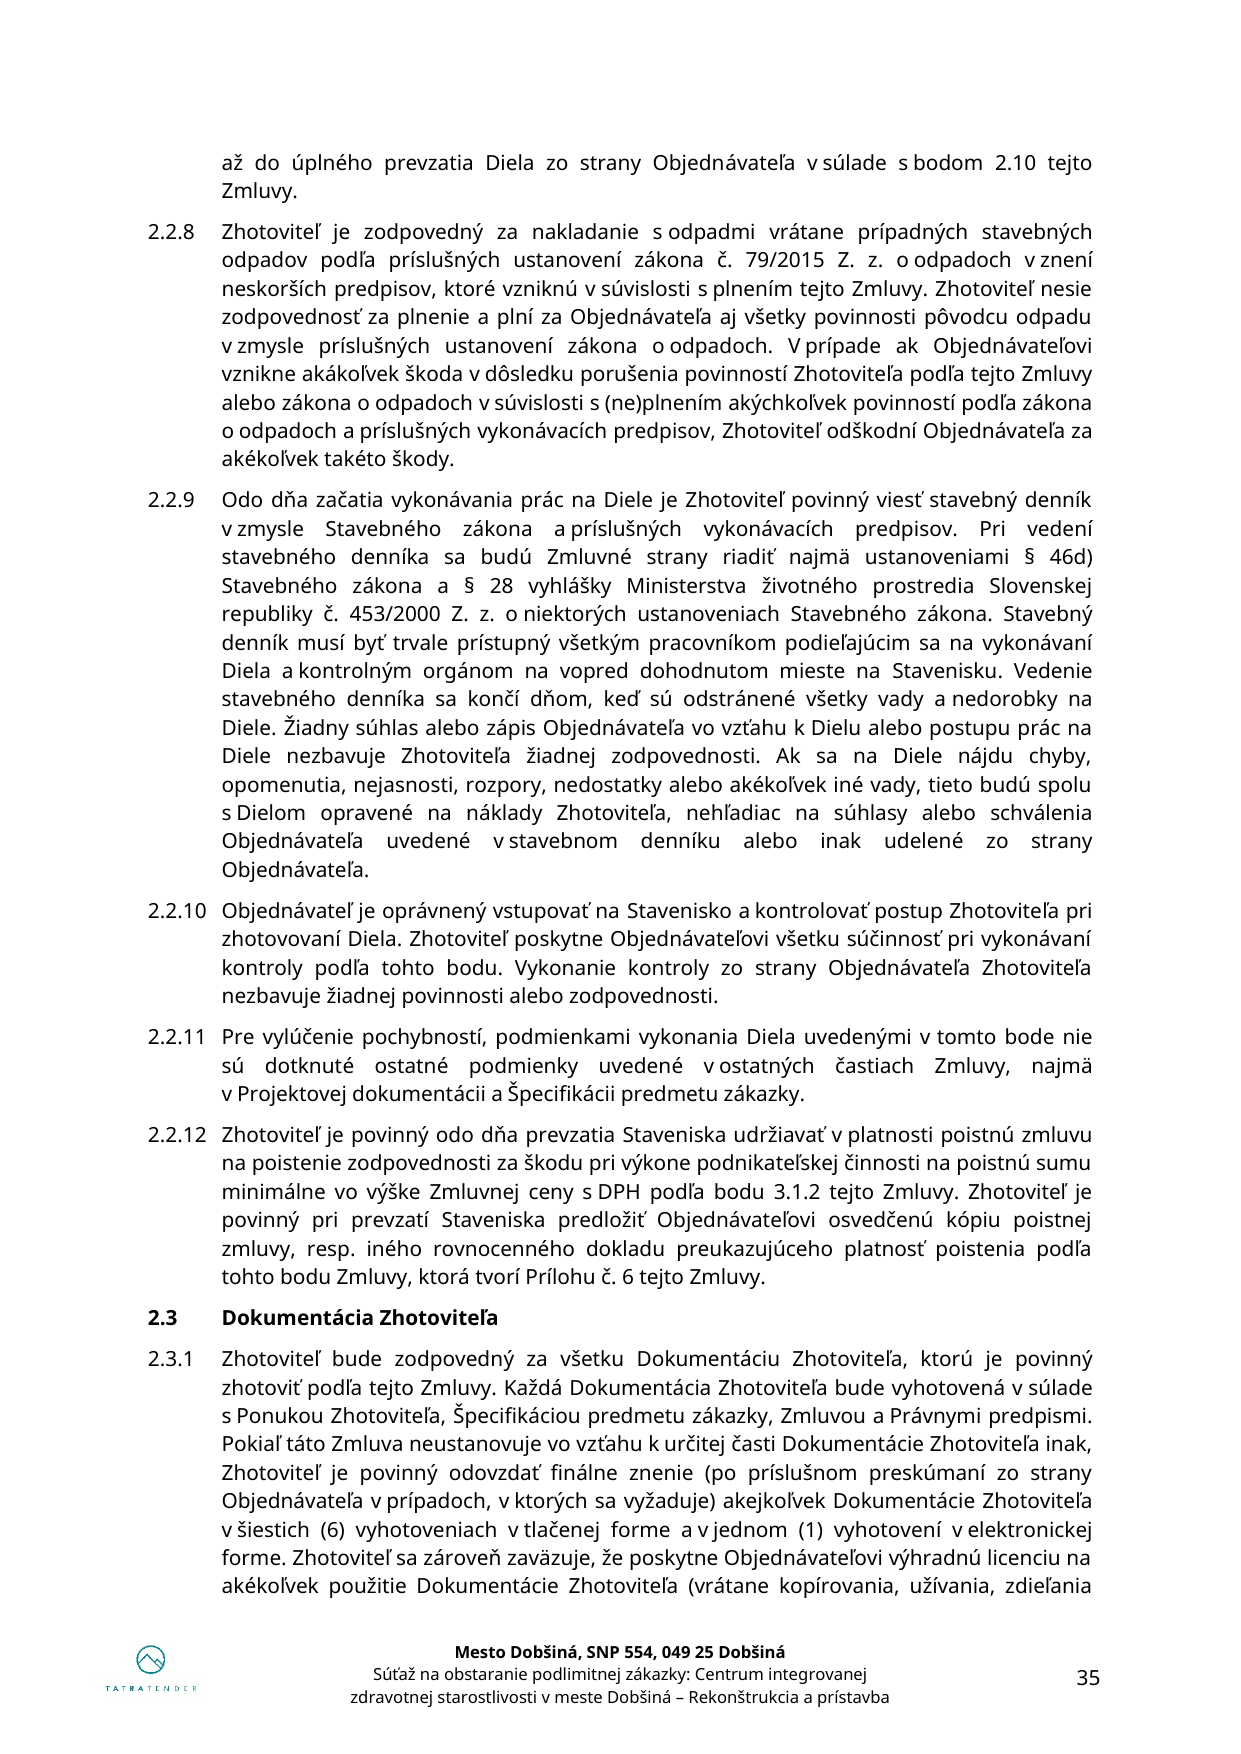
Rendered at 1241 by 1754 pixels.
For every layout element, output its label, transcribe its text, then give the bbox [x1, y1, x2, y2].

list Pre vylúčenie pochybností, podmienkami vykonania Diela uvedenými v tomto bode nie sú dotknuté ostatné podmienky uvedené v ostatných častiach Zmluvy, najmä v Projektovej dokumentácii a Špecifikácii predmetu zákazky. [148, 1022, 1093, 1108]
list Zhotoviteľ je zodpovedný za nakladanie s odpadmi vrátane prípadných stavebných odpadov podľa príslušných ustanovení zákona č. 79/2015 Z. z. o odpadoch v znení neskorších predpisov, ktoré vzniknú v súvislosti s plnením tejto Zmluvy. Zhotoviteľ nesie zodpovednosť za plnenie a plní za Objednávateľa aj všetky povinnosti pôvodcu odpadu v zmysle príslušných ustanovení zákona o odpadoch. V prípade ak Objednávateľovi vznikne akákoľvek škoda v dôsledku porušenia povinností Zhotoviteľa podľa tejto Zmluvy alebo zákona o odpadoch v súvislosti s (ne)plnením akýchkoľvek povinností podľa zákona o odpadoch a príslušných vykonávacích predpisov, Zhotoviteľ odškodní Objednávateľa za akékoľvek takéto škody. [148, 217, 1093, 473]
list Zhotoviteľ je povinný odo dňa prevzatia Staveniska udržiavať v platnosti poistnú zmluvu na poistenie zodpovednosti za škodu pri výkone podnikateľskej činnosti na poistnú sumu minimálne vo výške Zmluvnej ceny s DPH podľa bodu 3.1.2 tejto Zmluvy. Zhotoviteľ je povinný pri prevzatí Staveniska predložiť Objednávateľovi osvedčenú kópiu poistnej zmluvy, resp. iného rovnocenného dokladu preukazujúceho platnosť poistenia podľa tohto bodu Zmluvy, ktorá tvorí Prílohu č. 6 tejto Zmluvy. [148, 1120, 1093, 1291]
list Odo dňa začatia vykonávania prác na Diele je Zhotoviteľ povinný viesť stavebný denník v zmysle Stavebného zákona a príslušných vykonávacích predpisov. Pri vedení stavebného denníka sa budú Zmluvné strany riadiť najmä ustanoveniami § 46d) Stavebného zákona a § 28 vyhlášky Ministerstva životného prostredia Slovenskej republiky č. 453/2000 Z. z. o niektorých ustanoveniach Stavebného zákona. Stavebný denník musí byť trvale prístupný všetkým pracovníkom podieľajúcim sa na vykonávaní Diela a kontrolným orgánom na vopred dohodnutom mieste na Stavenisku. Vedenie stavebného denníka sa končí dňom, keď sú odstránené všetky vady a nedorobky na Diele. Žiadny súhlas alebo zápis Objednávateľa vo vzťahu k Dielu alebo postupu prác na Diele nezbavuje Zhotoviteľa žiadnej zodpovednosti. Ak sa na Diele nájdu chyby, opomenutia, nejasnosti, rozpory, nedostatky alebo akékoľvek iné vady, tieto budú spolu s Dielom opravené na náklady Zhotoviteľa, nehľadiac na súhlasy alebo schválenia Objednávateľa uvedené v stavebnom denníku alebo inak udelené zo strany Objednávateľa. [148, 485, 1093, 883]
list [148, 148, 1093, 204]
list Dokumentácia Zhotoviteľa [148, 1303, 1093, 1332]
picture [84, 1621, 217, 1715]
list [148, 1344, 1093, 1600]
list Objednávateľ je oprávnený vstupovať na Stavenisko a kontrolovať postup Zhotoviteľa pri zhotovovaní Diela. Zhotoviteľ poskytne Objednávateľovi všetku súčinnosť pri vykonávaní kontroly podľa tohto bodu. Vykonanie kontroly zo strany Objednávateľa Zhotoviteľa nezbavuje žiadnej povinnosti alebo zodpovednosti. [148, 896, 1093, 1010]
